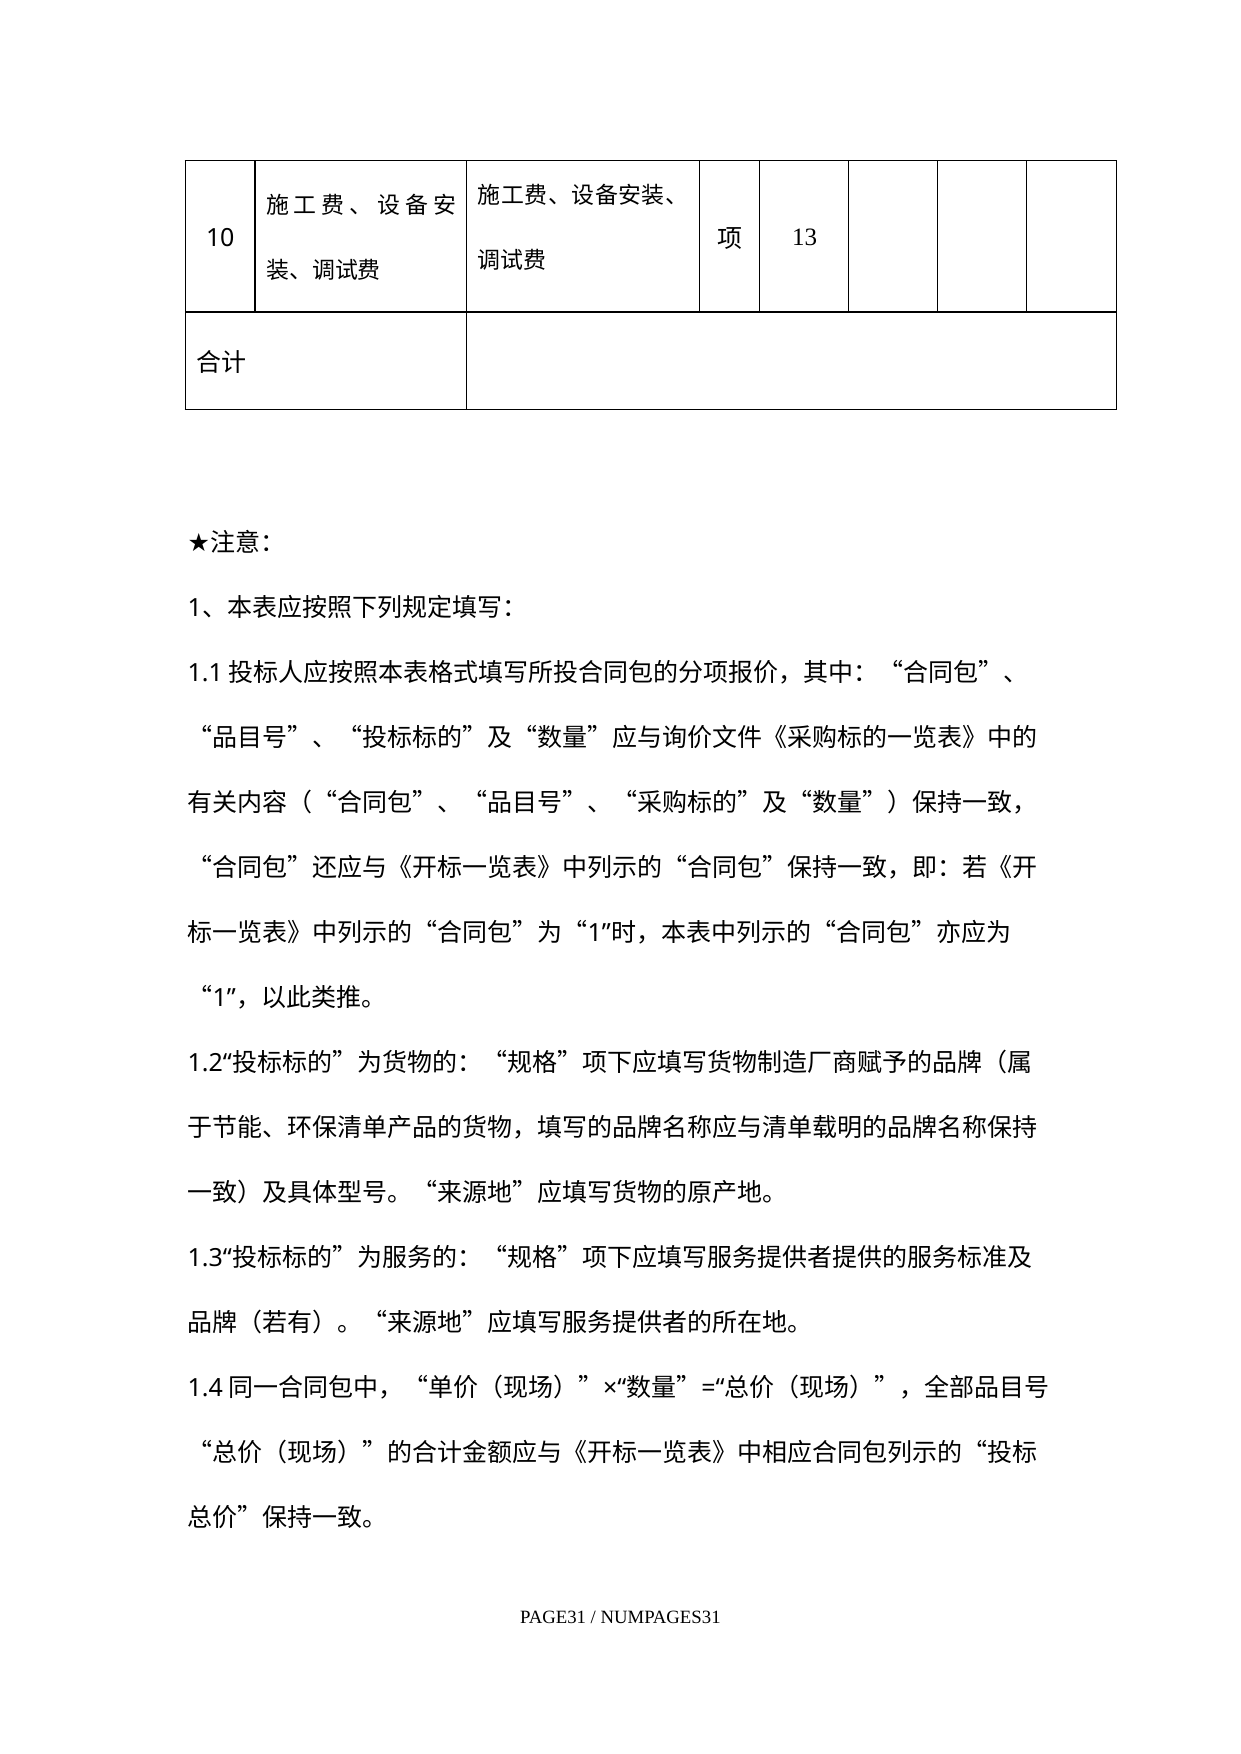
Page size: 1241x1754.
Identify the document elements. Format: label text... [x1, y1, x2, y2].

text 1.3“投标标的”为服务的：“规格”项下应填写服务提供者提供的服务标准及品牌（若有）。“来源地”应填写服务提供者的所在地。 [187, 1223, 1053, 1353]
table_cell 合计 [186, 313, 466, 409]
text 1.1投标人应按照本表格式填写所投合同包的分项报价，其中：“合同包”、“品目号”、“投标标的”及“数量”应与询价文件《采购标的一览表》中的有关内容（“合同包”、“品目号”、“采购标的”及“数量”）保持一致，“合同包”还应与《开标一览表》中列示的“合同包”保持一致，即：若《开标一览表》中列示的“合同包”为“1”时，本表中列示的“合同包”亦应为“1”，以此类推。 [187, 638, 1053, 1028]
text ★注意： [187, 508, 1053, 573]
table_cell [849, 161, 937, 311]
table_cell 10 [186, 161, 254, 311]
table_cell [938, 161, 1026, 311]
text 1、本表应按照下列规定填写： [187, 573, 1053, 638]
table_cell 施工费、设备安装、调试费 [256, 161, 466, 311]
text 1.2“投标标的”为货物的：“规格”项下应填写货物制造厂商赋予的品牌（属于节能、环保清单产品的货物，填写的品牌名称应与清单载明的品牌名称保持一致）及具体型号。“来源地”应填写货物的原产地。 [187, 1028, 1053, 1223]
table_cell [1027, 161, 1116, 311]
table_cell 13 [760, 161, 848, 311]
text 1.4同一合同包中，“单价（现场）”×“数量”=“总价（现场）”，全部品目号“总价（现场）”的合计金额应与《开标一览表》中相应合同包列示的“投标总价”保持一致。 [187, 1353, 1053, 1548]
table_cell [467, 313, 1116, 409]
table_cell 施工费、设备安装、调试费 [467, 161, 699, 311]
table_cell 项 [700, 161, 759, 311]
